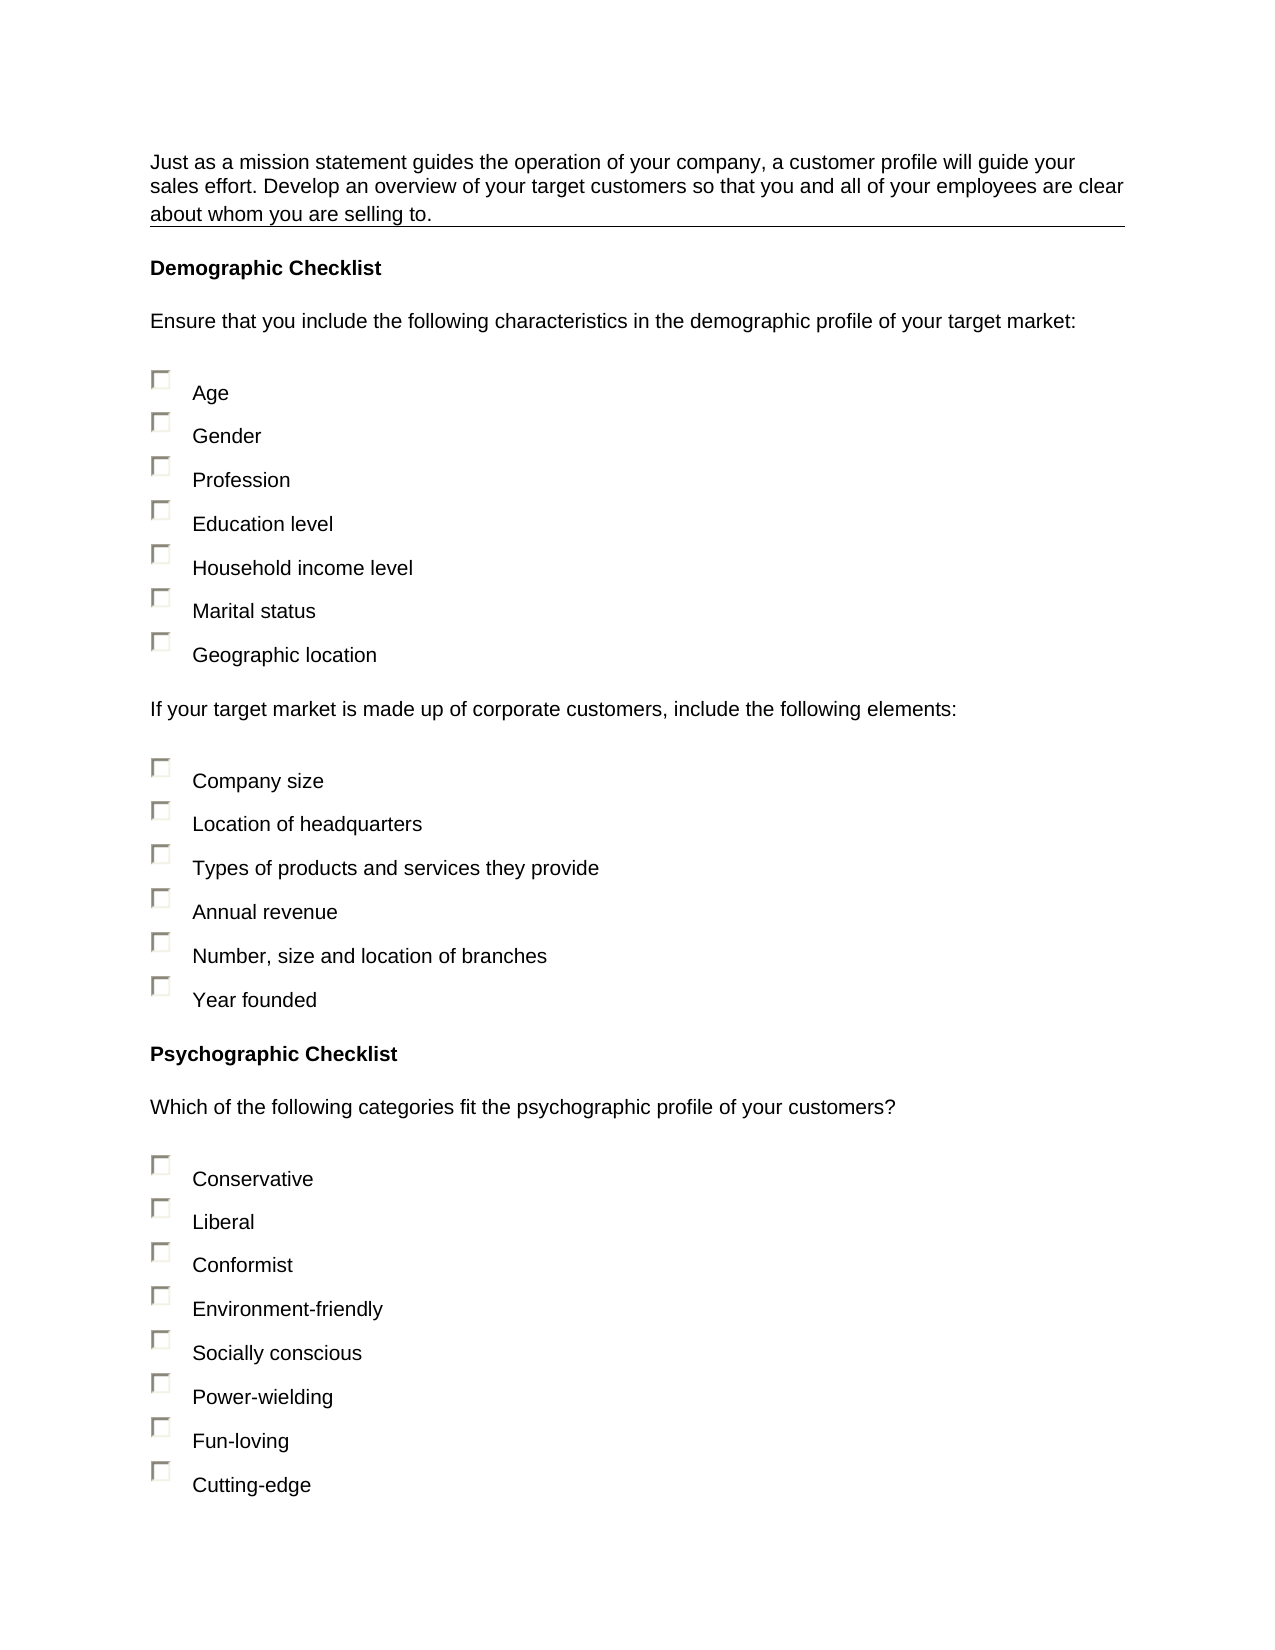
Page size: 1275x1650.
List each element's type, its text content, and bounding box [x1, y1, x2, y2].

text Company size Location of headquarters Types of products and services they provide Annual revenue Number, size and location of branches Year founded [150, 750, 1125, 1012]
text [150, 1148, 1125, 1498]
text If your target market is made up of corporate customers, include the following elements: [150, 697, 1125, 721]
text Demographic Checklist [150, 256, 1125, 280]
text Psychographic Checklist [150, 1042, 1125, 1066]
text Age Gender Profession Education level Household income level Marital status Geographic location [150, 362, 1125, 668]
text Which of the following categories fit the psychographic profile of your customers? [150, 1095, 1125, 1119]
text Ensure that you include the following characteristics in the demographic profile of your target market: [150, 309, 1125, 333]
text Just as a mission statement guides the operation of your company, a customer profile will guide your sales effort. Develop an overview of your target customers so that you and all of your employees are clear about whom you are selling to. [150, 150, 1125, 226]
